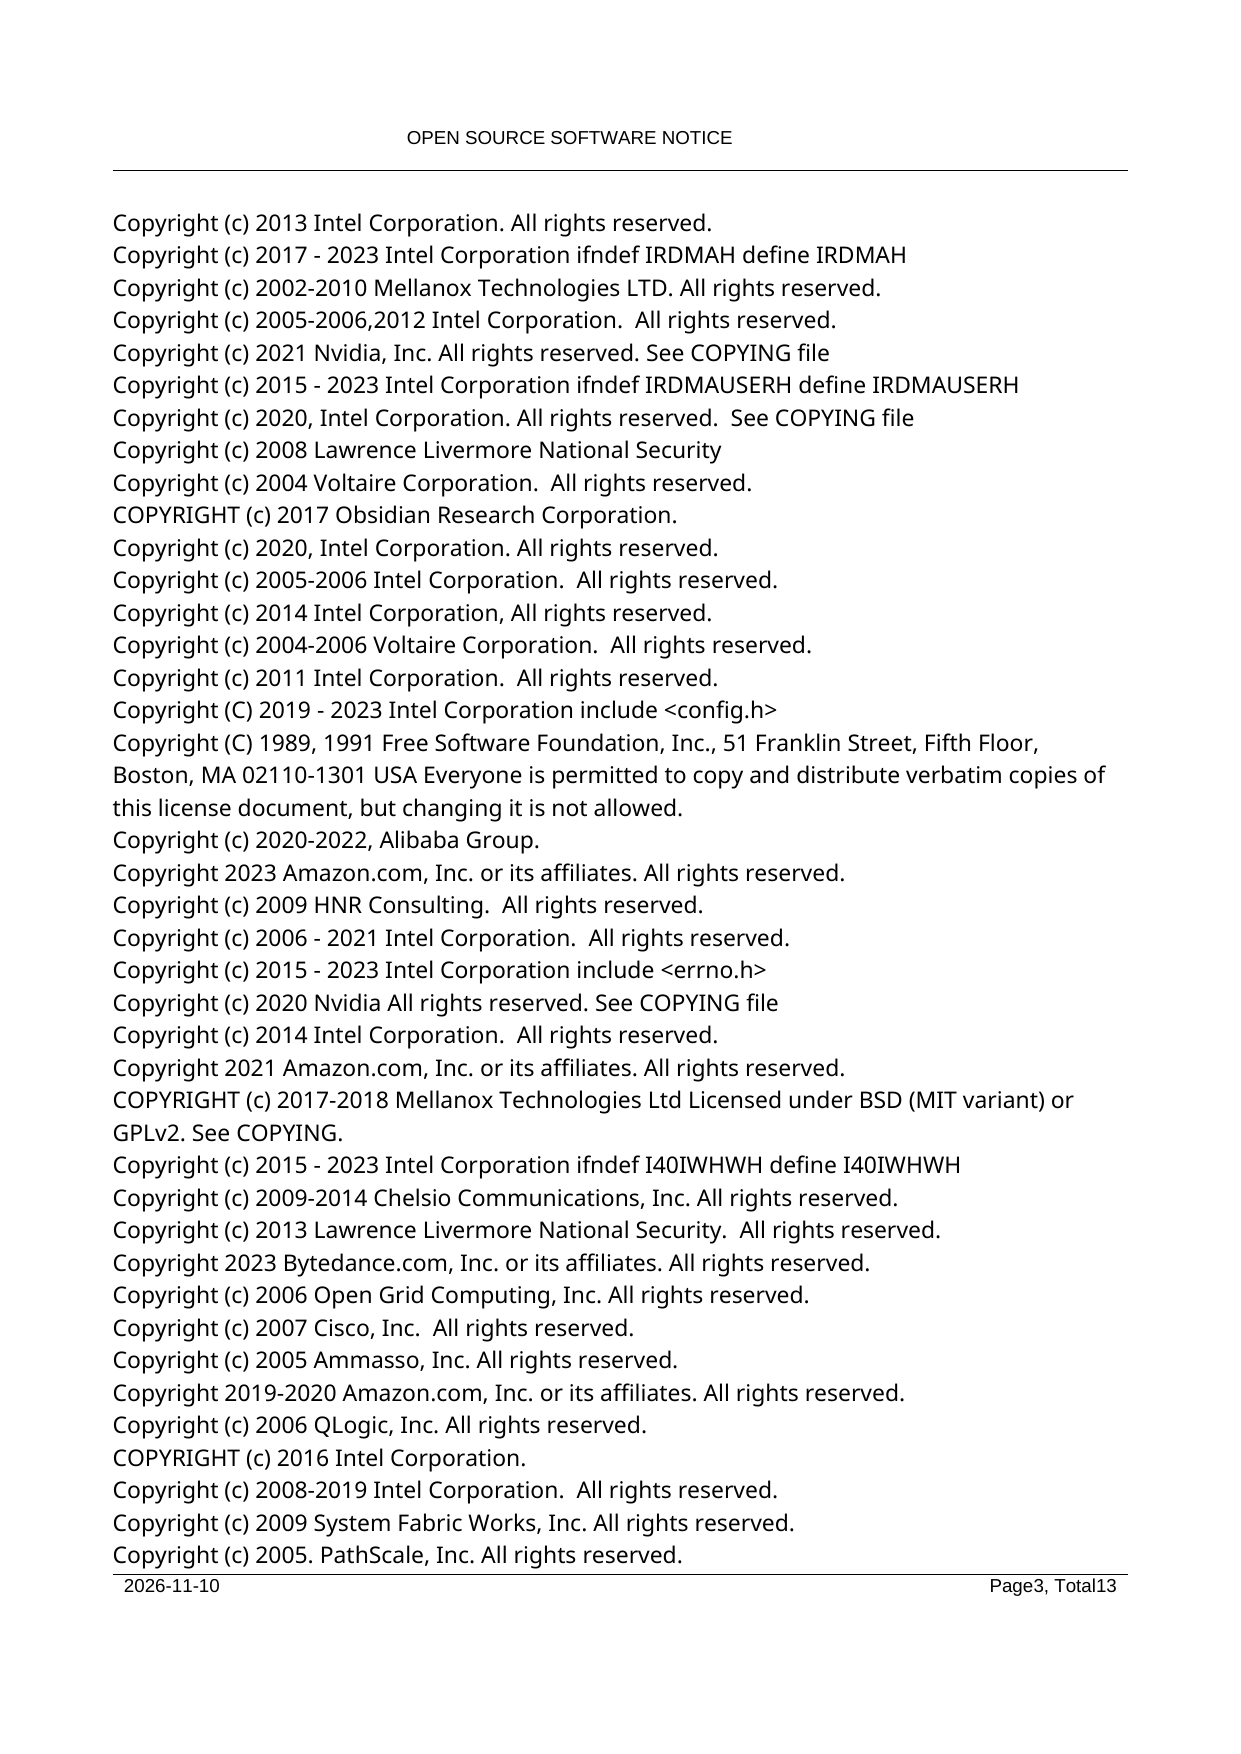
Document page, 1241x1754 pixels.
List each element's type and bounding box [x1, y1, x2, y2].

text [112, 206, 1128, 1571]
